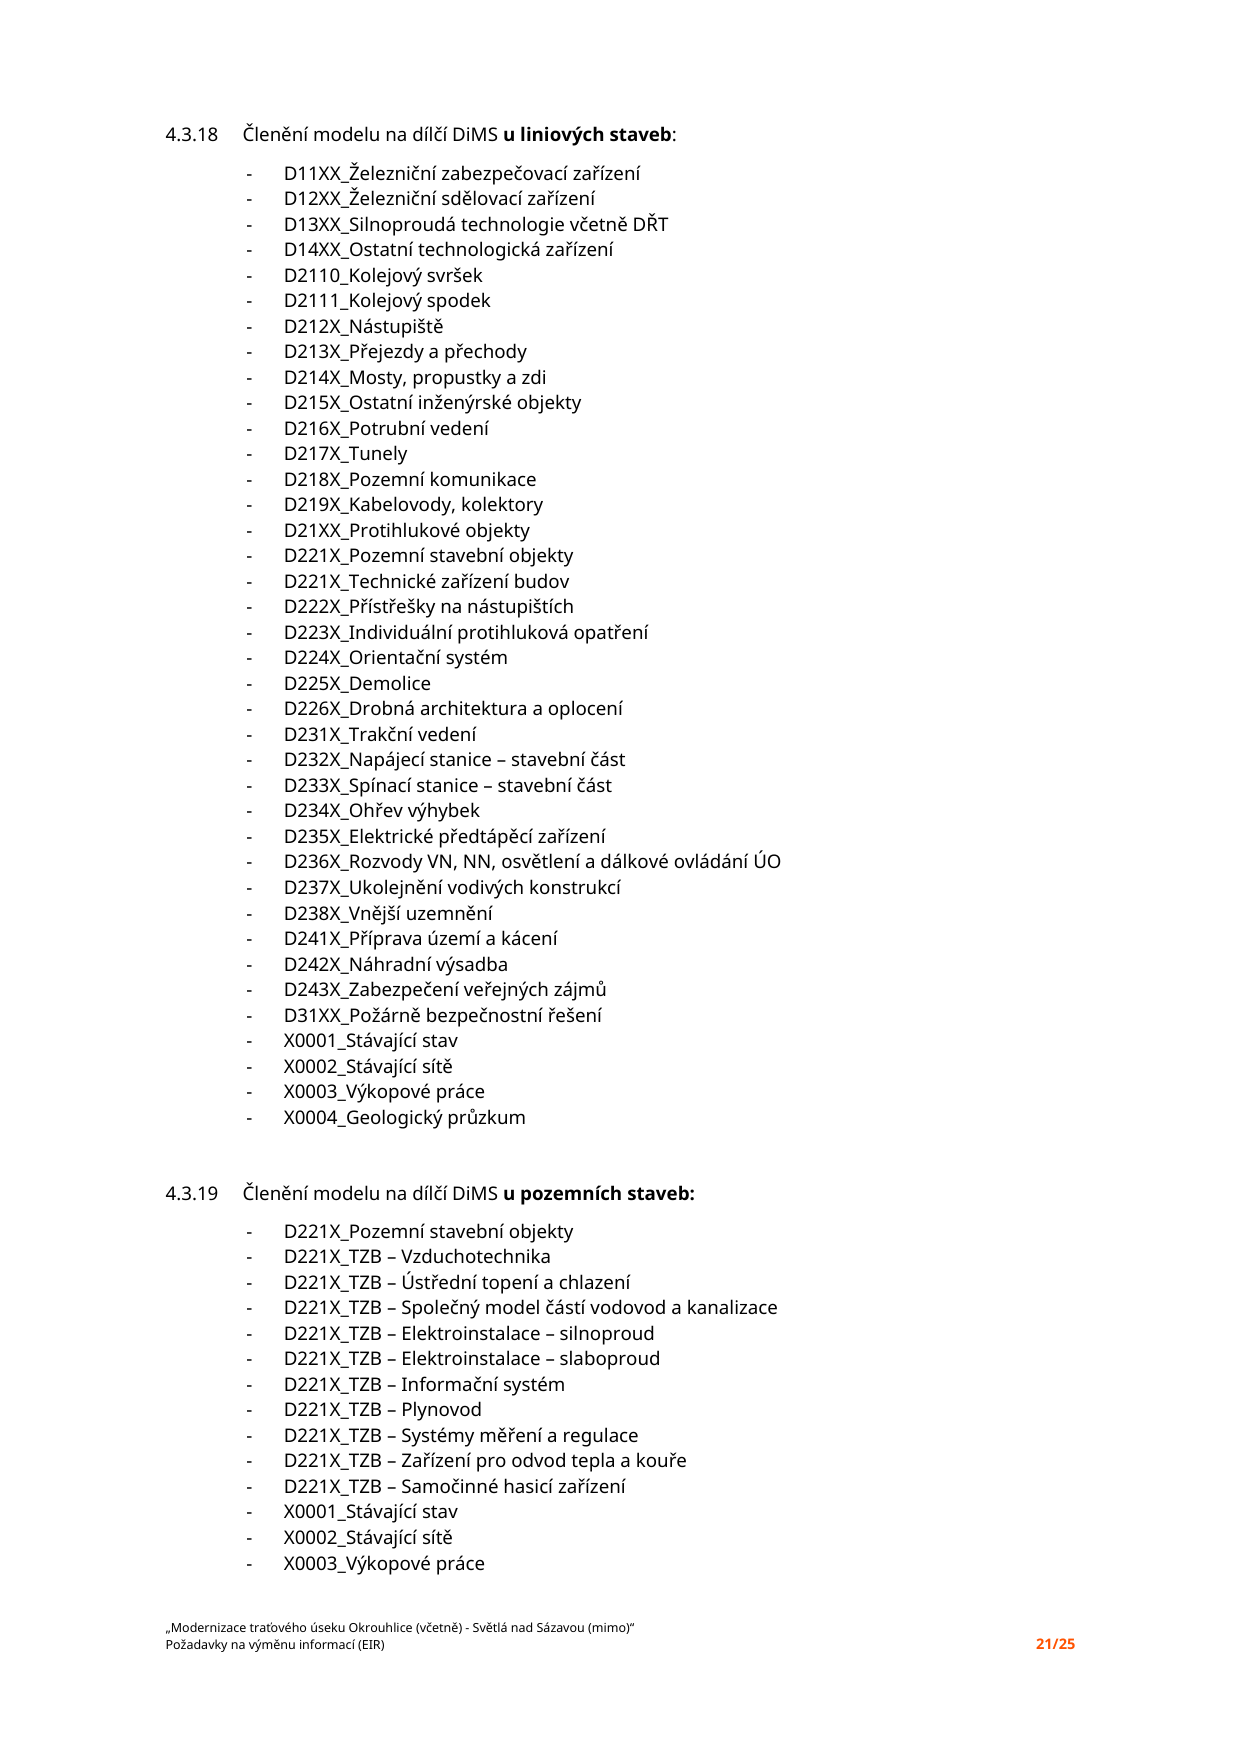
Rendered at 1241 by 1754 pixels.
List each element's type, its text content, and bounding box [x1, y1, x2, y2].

list D233X_Spínací stanice – stavební část [246, 772, 1075, 798]
list D11XX_Železniční zabezpečovací zařízení [246, 160, 1075, 185]
list D242X_Náhradní výsadba [246, 951, 1075, 976]
list D224X_Orientační systém [246, 645, 1075, 670]
list D218X_Pozemní komunikace [246, 466, 1075, 492]
list X0003_Výkopové práce [246, 1550, 1075, 1575]
text Členění modelu na dílčí DiMS u pozemních staveb: [165, 1180, 1075, 1206]
list D216X_Potrubní vedení [246, 415, 1075, 441]
list D232X_Napájecí stanice – stavební část [246, 747, 1075, 772]
list D221X_TZB – Elektroinstalace – slaboproud [246, 1346, 1075, 1371]
list D31XX_Požárně bezpečnostní řešení [246, 1002, 1075, 1027]
list D221X_Pozemní stavební objekty [246, 1218, 1075, 1244]
list X0002_Stávající sítě [246, 1524, 1075, 1550]
list D221X_Pozemní stavební objekty [246, 543, 1075, 568]
list D217X_Tunely [246, 441, 1075, 466]
list X0004_Geologický průzkum [246, 1104, 1075, 1129]
list D215X_Ostatní inženýrské objekty [246, 389, 1075, 415]
list D221X_Technické zařízení budov [246, 568, 1075, 594]
list D243X_Zabezpečení veřejných zájmů [246, 976, 1075, 1002]
list D221X_TZB – Elektroinstalace – silnoproud [246, 1320, 1075, 1346]
list D225X_Demolice [246, 670, 1075, 696]
list D222X_Přístřešky na nástupištích [246, 594, 1075, 619]
list D241X_Příprava území a kácení [246, 925, 1075, 951]
list D13XX_Silnoproudá technologie včetně DŘT [246, 211, 1075, 236]
list X0002_Stávající sítě [246, 1053, 1075, 1078]
list D221X_TZB – Systémy měření a regulace [246, 1422, 1075, 1448]
list D221X_TZB – Samočinné hasicí zařízení [246, 1473, 1075, 1499]
list D226X_Drobná architektura a oplocení [246, 696, 1075, 721]
list D221X_TZB – Zařízení pro odvod tepla a kouře [246, 1448, 1075, 1473]
list D12XX_Železniční sdělovací zařízení [246, 185, 1075, 211]
list D221X_TZB – Ústřední topení a chlazení [246, 1269, 1075, 1295]
list D231X_Trakční vedení [246, 721, 1075, 747]
list D234X_Ohřev výhybek [246, 798, 1075, 823]
list D221X_TZB – Společný model částí vodovod a kanalizace [246, 1295, 1075, 1320]
list D212X_Nástupiště [246, 313, 1075, 338]
list D223X_Individuální protihluková opatření [246, 619, 1075, 645]
list D221X_TZB – Vzduchotechnika [246, 1244, 1075, 1269]
list D214X_Mosty, propustky a zdi [246, 364, 1075, 389]
list X0001_Stávající stav [246, 1027, 1075, 1053]
list D14XX_Ostatní technologická zařízení [246, 236, 1075, 262]
list D221X_TZB – Informační systém [246, 1371, 1075, 1397]
text Členění modelu na dílčí DiMS u liniových staveb: [165, 122, 1075, 147]
list D2111_Kolejový spodek [246, 287, 1075, 313]
list X0001_Stávající stav [246, 1499, 1075, 1524]
list D235X_Elektrické předtápěcí zařízení [246, 823, 1075, 849]
list D236X_Rozvody VN, NN, osvětlení a dálkové ovládání ÚO [246, 849, 1075, 874]
list D219X_Kabelovody, kolektory [246, 492, 1075, 517]
list D237X_Ukolejnění vodivých konstrukcí [246, 874, 1075, 900]
list D213X_Přejezdy a přechody [246, 338, 1075, 364]
list D2110_Kolejový svršek [246, 262, 1075, 287]
list D21XX_Protihlukové objekty [246, 517, 1075, 543]
list D238X_Vnější uzemnění [246, 900, 1075, 925]
list X0003_Výkopové práce [246, 1078, 1075, 1104]
list D221X_TZB – Plynovod [246, 1397, 1075, 1422]
